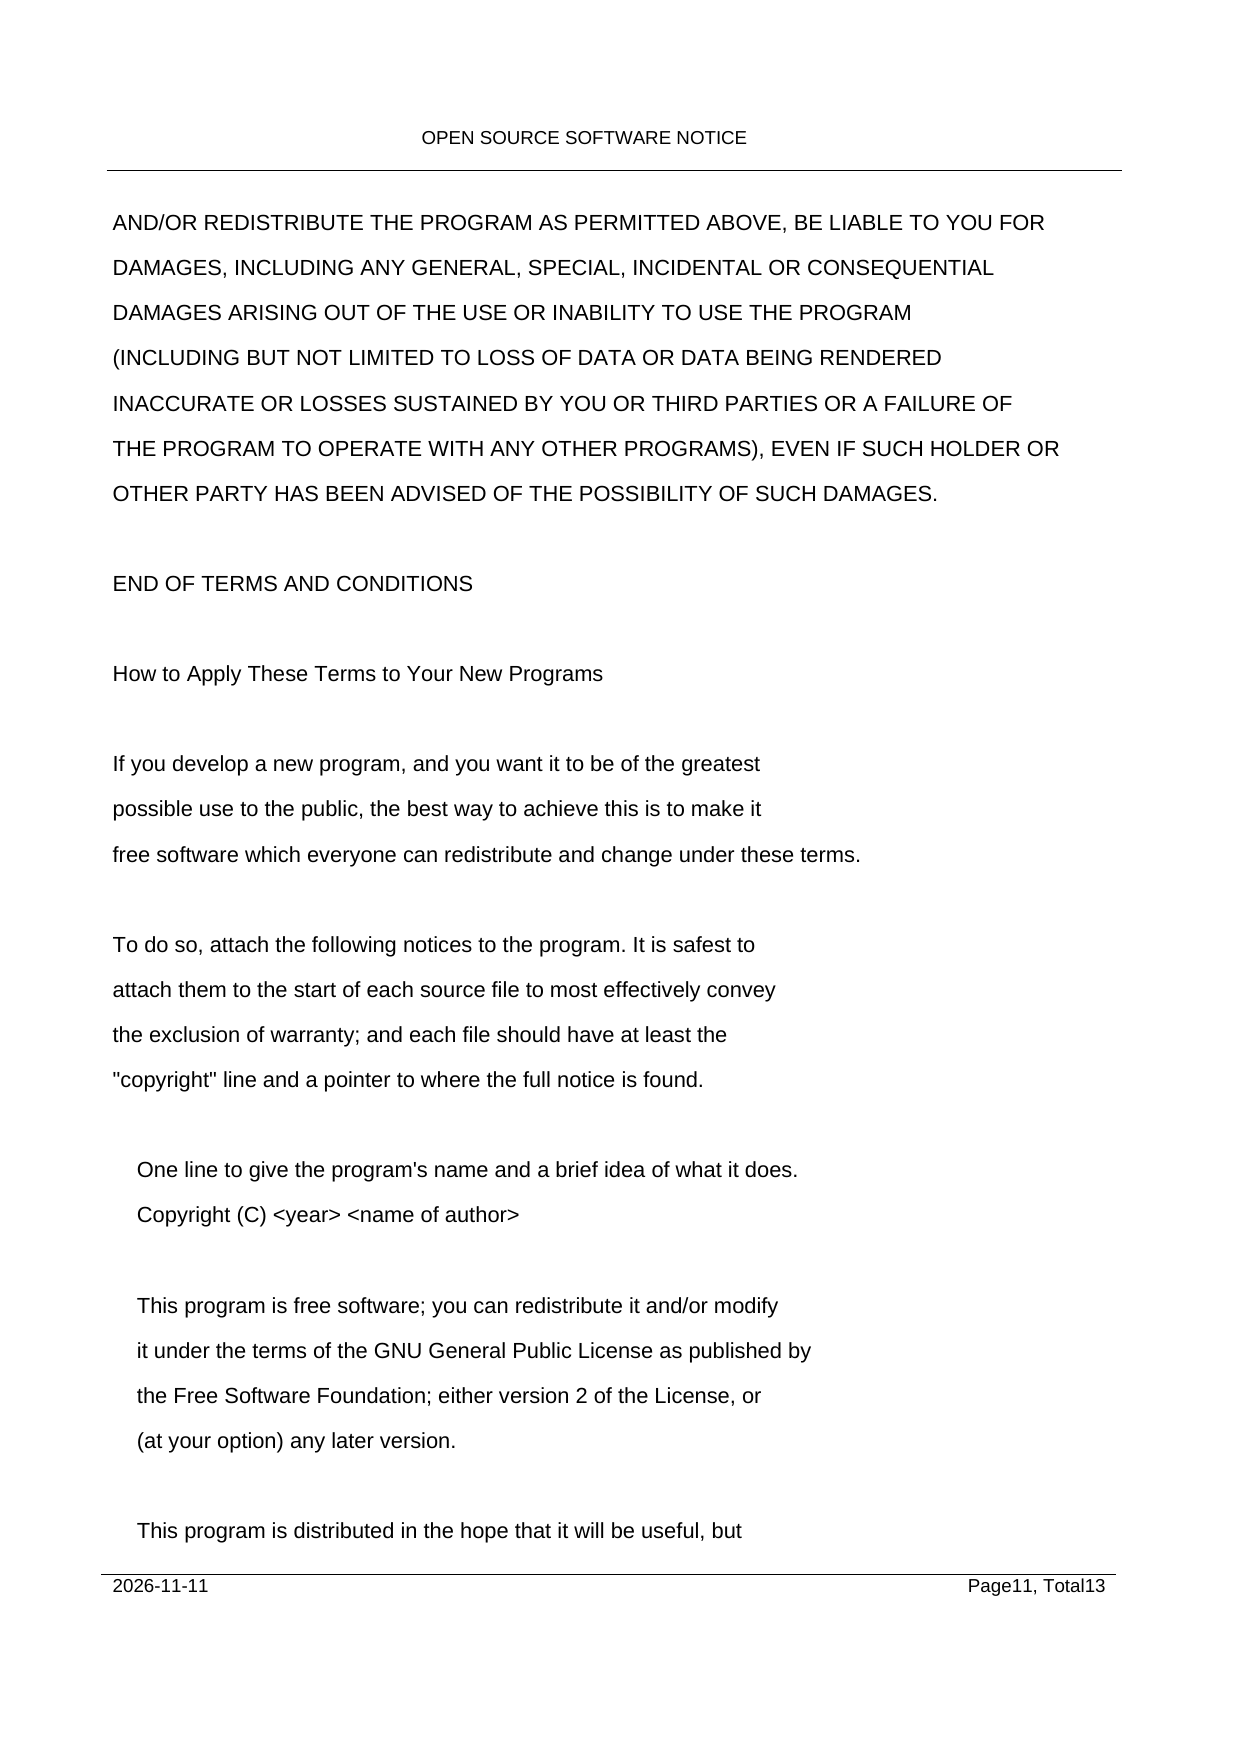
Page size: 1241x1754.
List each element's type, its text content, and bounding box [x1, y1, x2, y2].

text OTHER PARTY HAS BEEN ADVISED OF THE POSSIBILITY OF SUCH DAMAGES. [112, 477, 1128, 509]
text possible use to the public, the best way to achieve this is to make it [112, 793, 1128, 825]
text DAMAGES ARISING OUT OF THE USE OR INABILITY TO USE THE PROGRAM [112, 297, 1128, 329]
text Copyright (C) <year> <name of author> [112, 1199, 1128, 1231]
text How to Apply These Terms to Your New Programs [112, 657, 1128, 690]
text attach them to the start of each source file to most effectively convey [112, 973, 1128, 1006]
text THE PROGRAM TO OPERATE WITH ANY OTHER PROGRAMS), EVEN IF SUCH HOLDER OR [112, 432, 1128, 464]
text free software which everyone can redistribute and change under these terms. [112, 838, 1128, 870]
text This program is free software; you can redistribute it and/or modify [112, 1289, 1128, 1321]
text "copyright" line and a pointer to where the full notice is found. [112, 1063, 1128, 1096]
text DAMAGES, INCLUDING ANY GENERAL, SPECIAL, INCIDENTAL OR CONSEQUENTIAL [112, 251, 1128, 284]
text the exclusion of warranty; and each file should have at least the [112, 1018, 1128, 1051]
text This program is distributed in the hope that it will be useful, but [112, 1514, 1128, 1547]
text INACCURATE OR LOSSES SUSTAINED BY YOU OR THIRD PARTIES OR A FAILURE OF [112, 387, 1128, 419]
text the Free Software Foundation; either version 2 of the License, or [112, 1379, 1128, 1412]
text If you develop a new program, and you want it to be of the greatest [112, 748, 1128, 780]
text (at your option) any later version. [112, 1424, 1128, 1457]
text it under the terms of the GNU General Public License as published by [112, 1334, 1128, 1366]
text AND/OR REDISTRIBUTE THE PROGRAM AS PERMITTED ABOVE, BE LIABLE TO YOU FOR [112, 206, 1128, 239]
text (INCLUDING BUT NOT LIMITED TO LOSS OF DATA OR DATA BEING RENDERED [112, 342, 1128, 374]
text END OF TERMS AND CONDITIONS [112, 567, 1128, 600]
text One line to give the program's name and a brief idea of what it does. [112, 1153, 1128, 1186]
text To do so, attach the following notices to the program. It is safest to [112, 928, 1128, 961]
